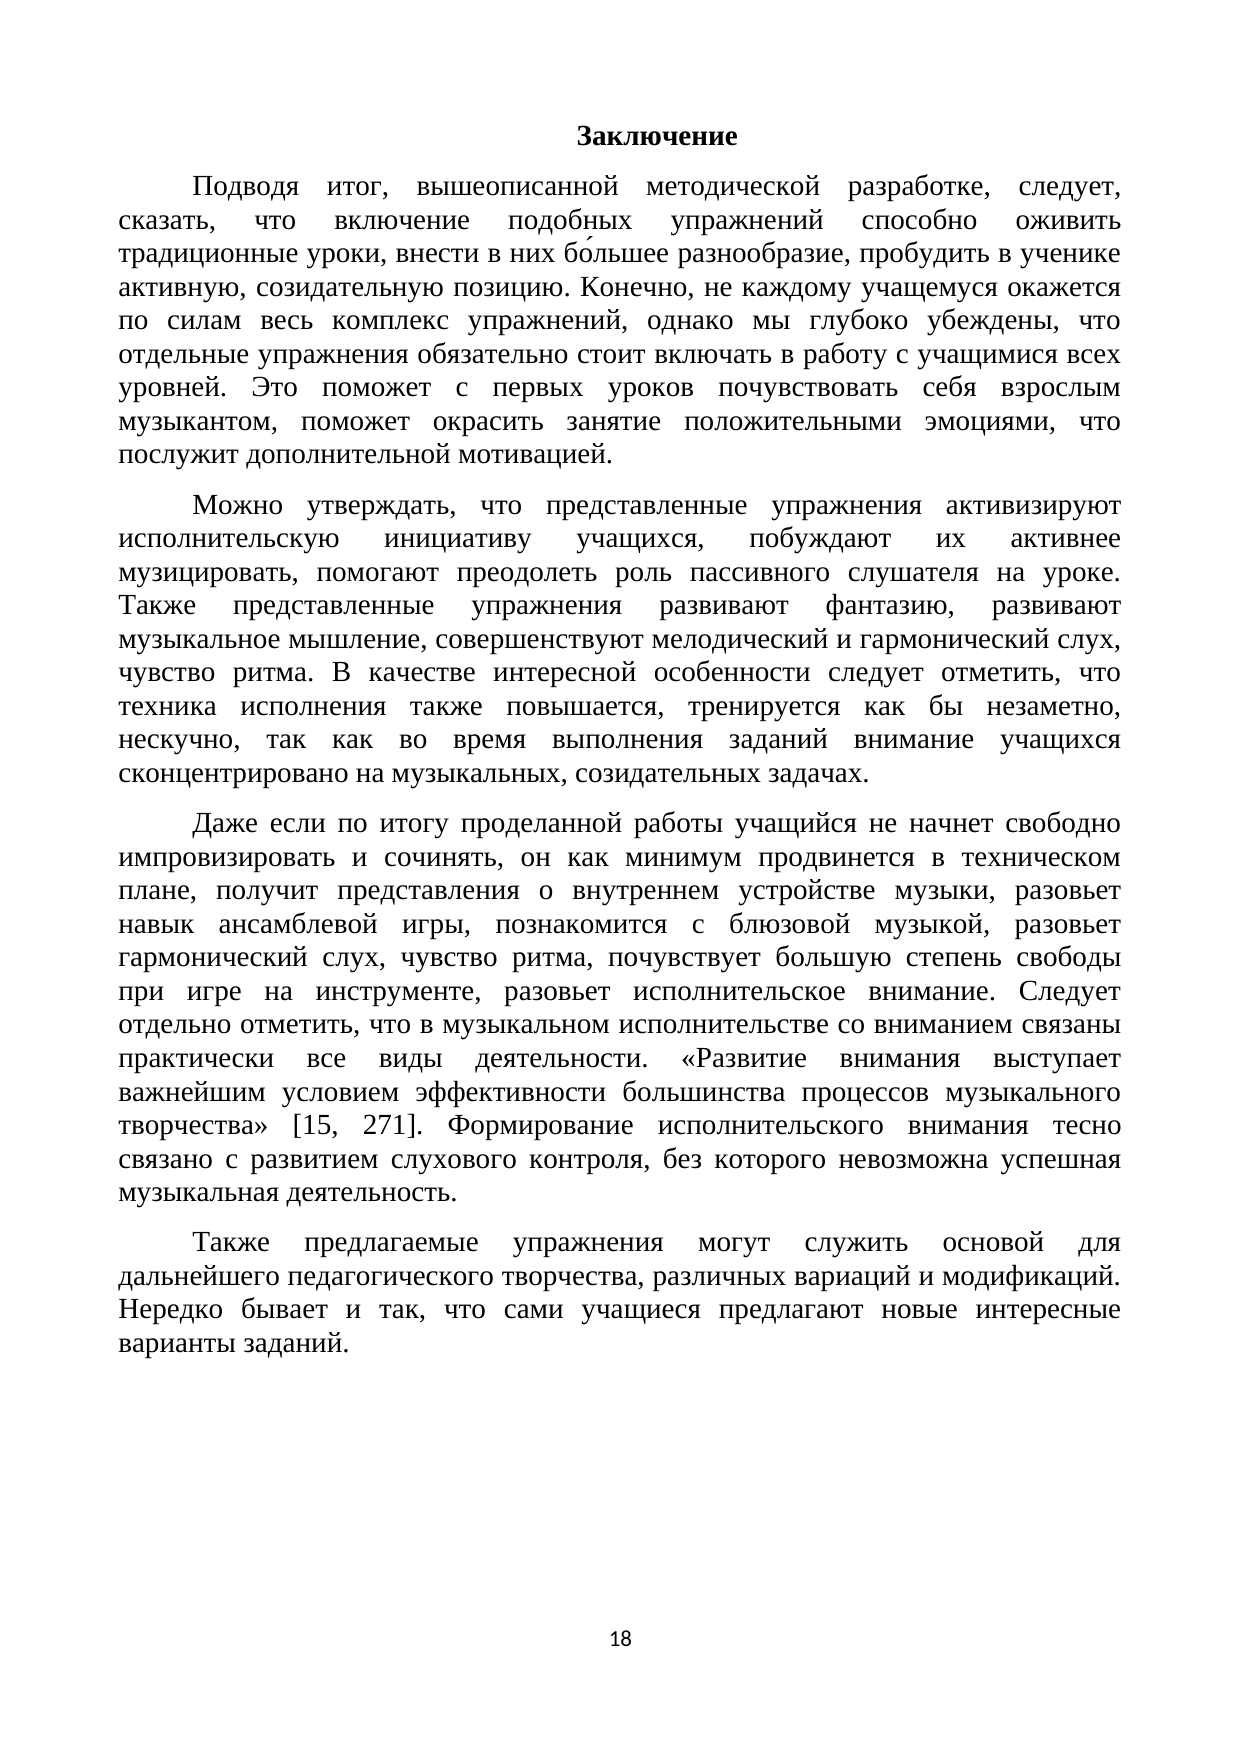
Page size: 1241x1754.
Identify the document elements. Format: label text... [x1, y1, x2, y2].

text Также предлагаемые упражнения могут служить основой для дальнейшего педагогического творчества, различных вариаций и модификаций. Нередко бывает и так, что сами учащиеся предлагают новые интересные варианты заданий. [118, 1224, 1122, 1359]
text Даже если по итогу проделанной работы учащийся не начнет свободно импровизировать и сочинять, он как минимум продвинется в техническом плане, получит представления о внутреннем устройстве музыки, разовьет навык ансамблевой игры, познакомится с блюзовой музыкой, разовьет гармонический слух, чувство ритма, почувствует большую степень свободы при игре на инструменте, разовьет исполнительское внимание. Следует отдельно отметить, что в музыкальном исполнительстве со вниманием связаны практически все виды деятельности. «Развитие внимания выступает важнейшим условием эффективности большинства процессов музыкального творчества» [15, 271]. Формирование исполнительского внимания тесно связано с развитием слухового контроля, без которого невозможна успешная музыкальная деятельность. [118, 805, 1122, 1208]
text Заключение [118, 118, 1122, 152]
text Подводя итог, вышеописанной методической разработке, следует, сказать, что включение подобных упражнений способно оживить традиционные уроки, внести в них бо́льшее разнообразие, пробудить в ученике активную, созидательную позицию. Конечно, не каждому учащемуся окажется по силам весь комплекс упражнений, однако мы глубоко убеждены, что отдельные упражнения обязательно стоит включать в работу с учащимися всех уровней. Это поможет с первых уроков почувствовать себя взрослым музыкантом, поможет окрасить занятие положительными эмоциями, что послужит дополнительной мотивацией. [118, 168, 1122, 470]
text Можно утверждать, что представленные упражнения активизируют исполнительскую инициативу учащихся, побуждают их активнее музицировать, помогают преодолеть роль пассивного слушателя на уроке. Также представленные упражнения развивают фантазию, развивают музыкальное мышление, совершенствуют мелодический и гармонический слух, чувство ритма. В качестве интересной особенности следует отметить, что техника исполнения также повышается, тренируется как бы незаметно, нескучно, так как во время выполнения заданий внимание учащихся сконцентрировано на музыкальных, созидательных задачах. [118, 487, 1122, 789]
